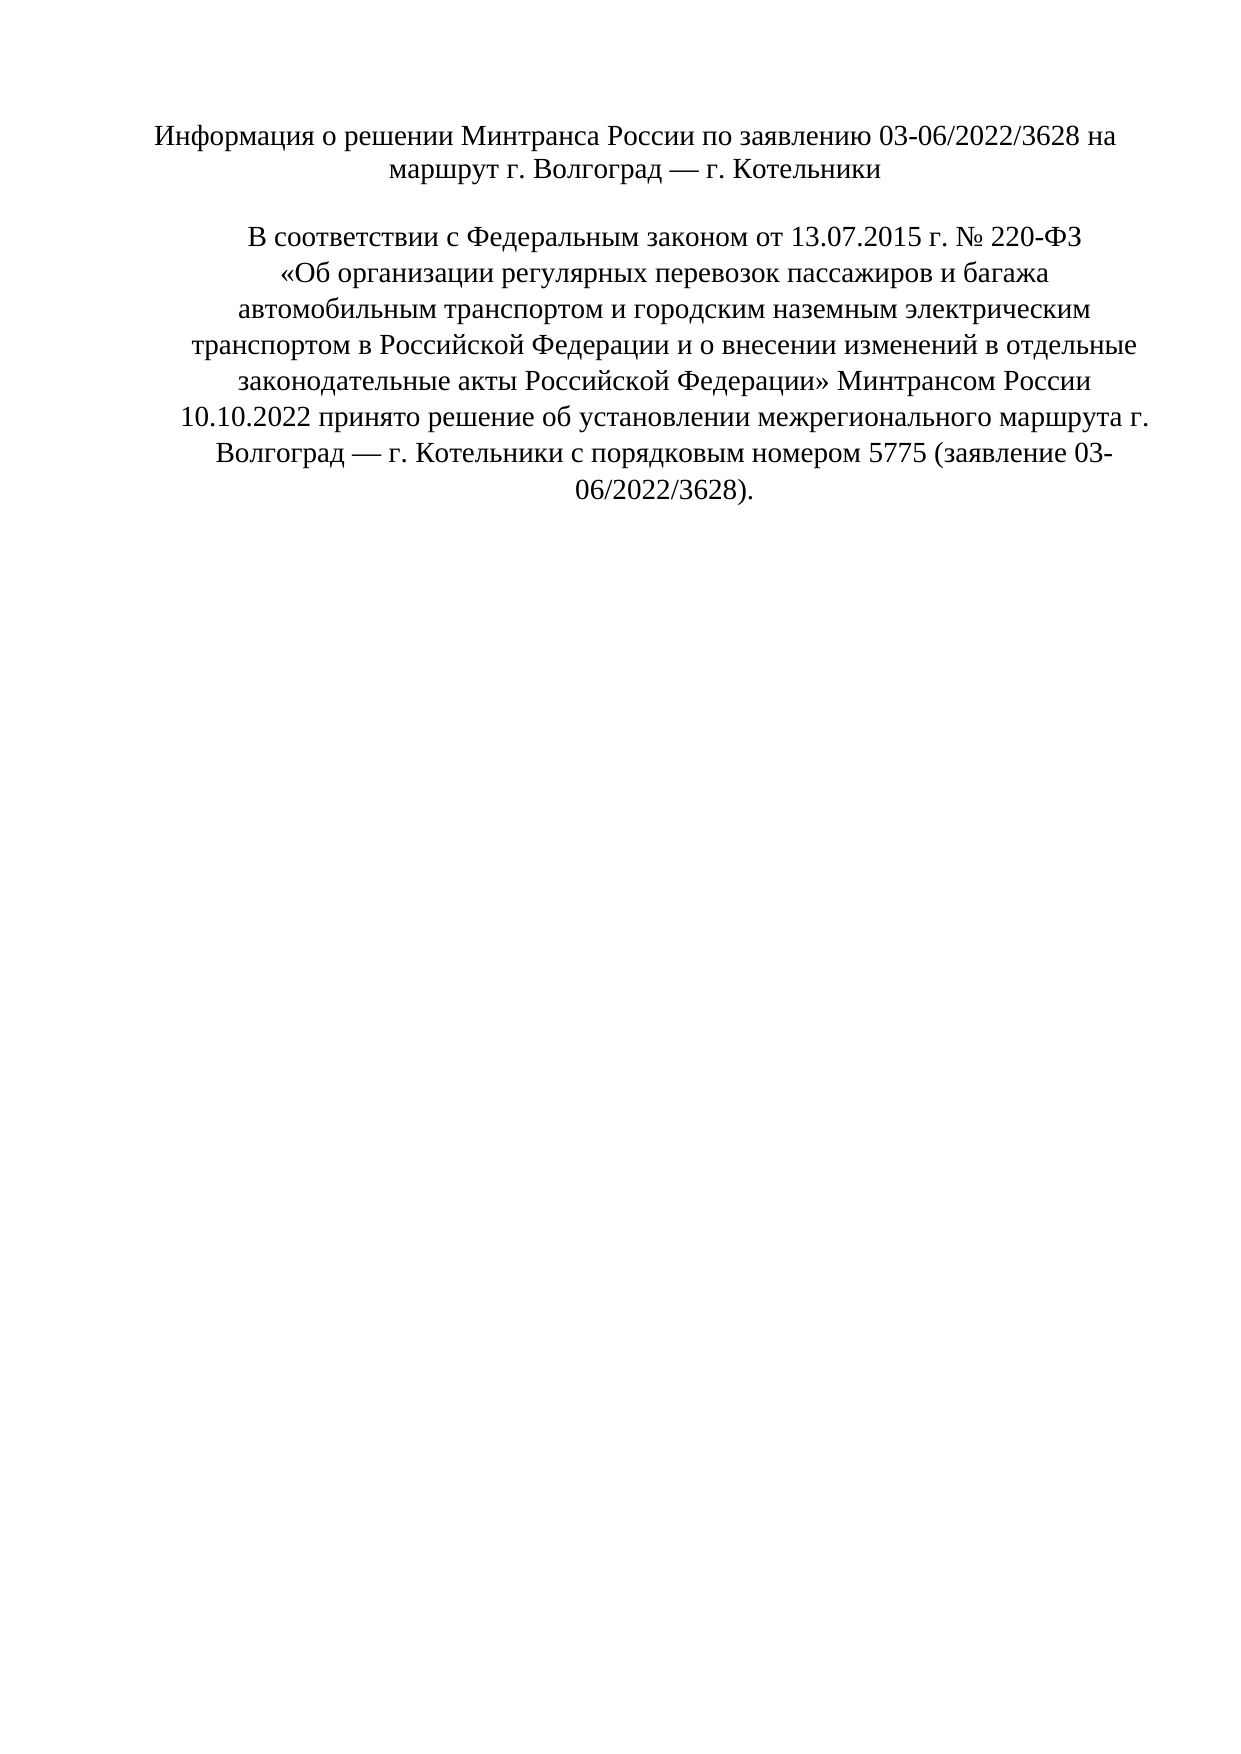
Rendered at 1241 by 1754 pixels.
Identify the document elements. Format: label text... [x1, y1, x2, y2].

text В соответствии с Федеральным законом от 13.07.2015 г. № 220-ФЗ «Об организации регулярных перевозок пассажиров и багажа автомобильным транспортом и городским наземным электрическим транспортом в Российской Федерации и о внесении изменений в отдельные законодательные акты Российской Федерации» Минтрансом России 10.10.2022 принято решение об установлении межрегионального маршрута г. Волгоград — г. Котельники с порядковым номером 5775 (заявление 03-06/2022/3628). [177, 219, 1152, 505]
text Информация о решении Минтранса России по заявлению 03-06/2022/3628 на маршрут г. Волгоград — г. Котельники [118, 118, 1152, 185]
